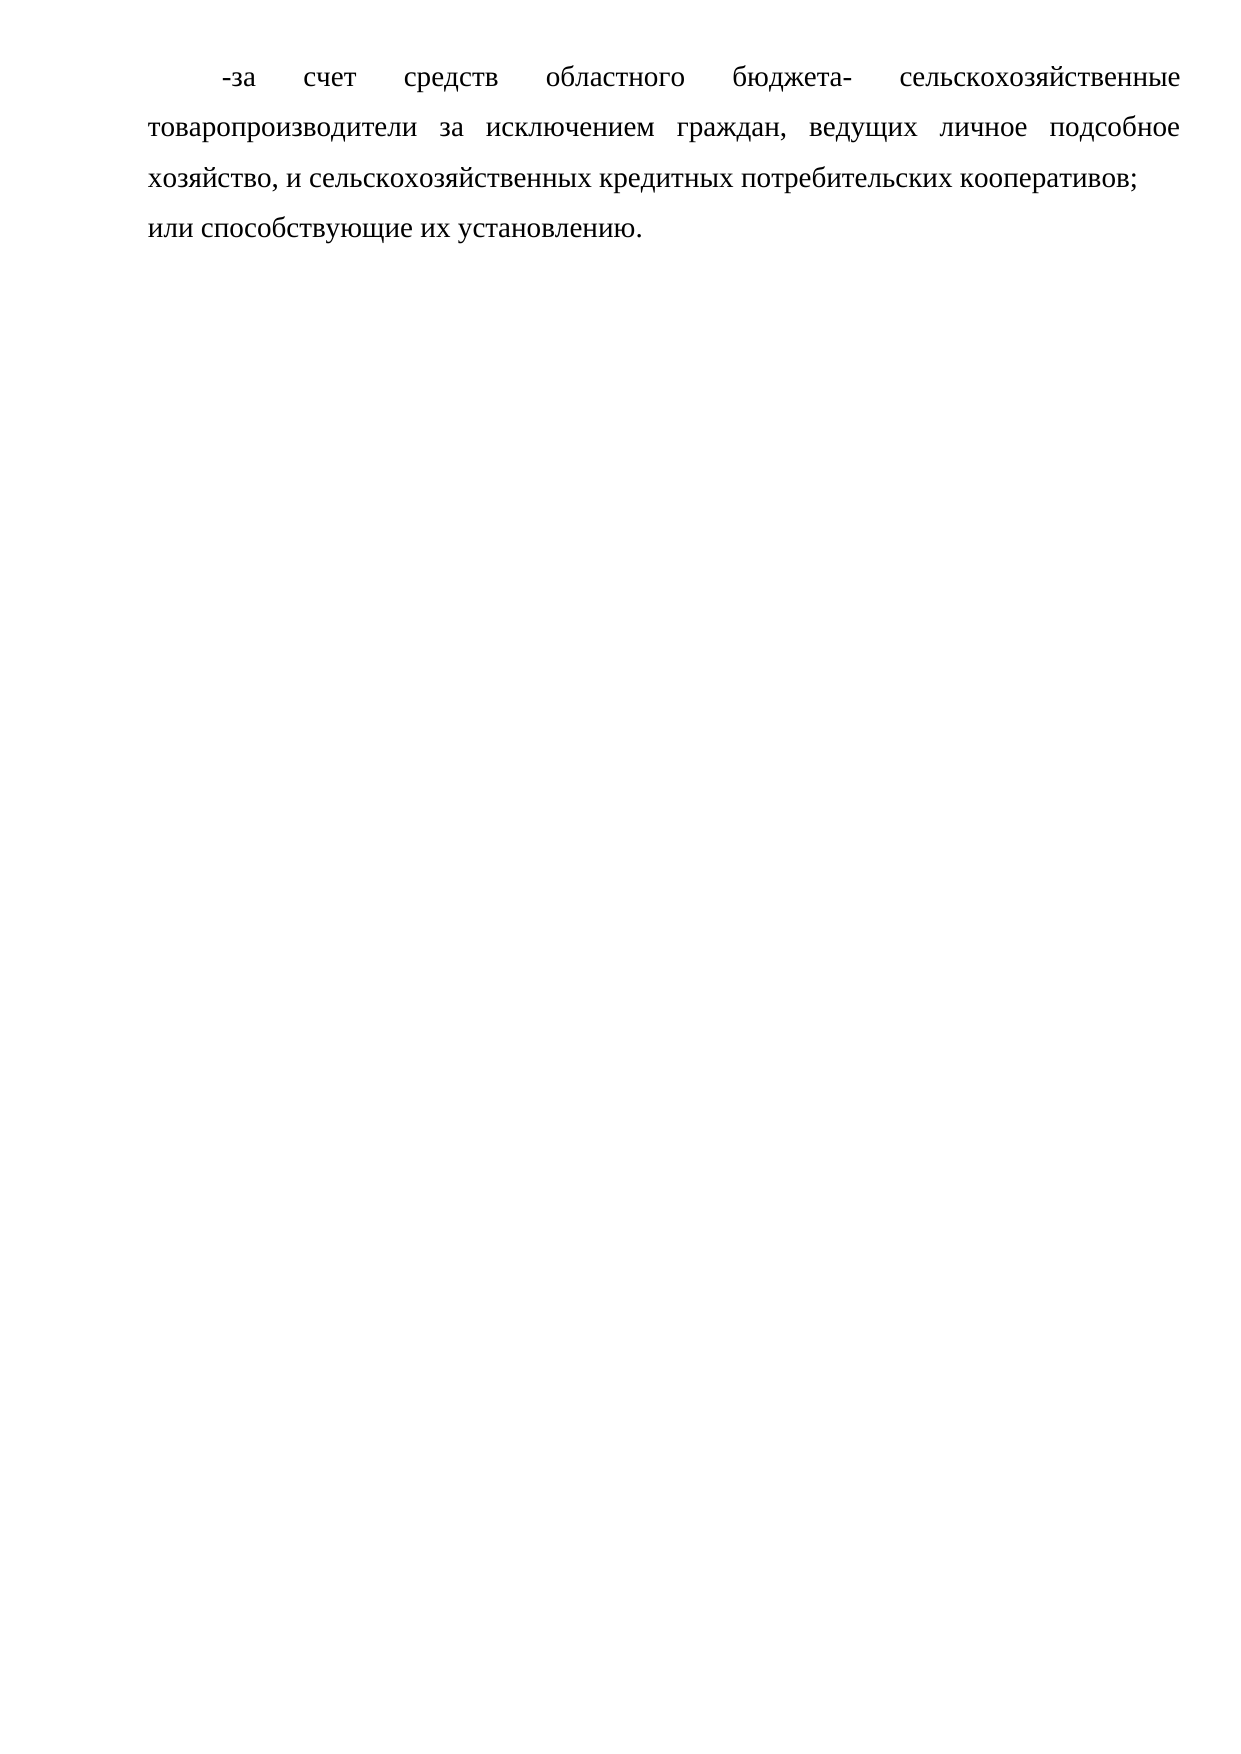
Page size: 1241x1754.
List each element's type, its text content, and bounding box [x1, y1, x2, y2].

text -за счет средств областного бюджета- сельскохозяйственные товаропроизводители за исключением граждан, ведущих личное подсобное хозяйство, и сельскохозяйственных кредитных потребительских кооперативов; [148, 59, 1181, 193]
text или способствующие их установлению. [148, 210, 1181, 243]
